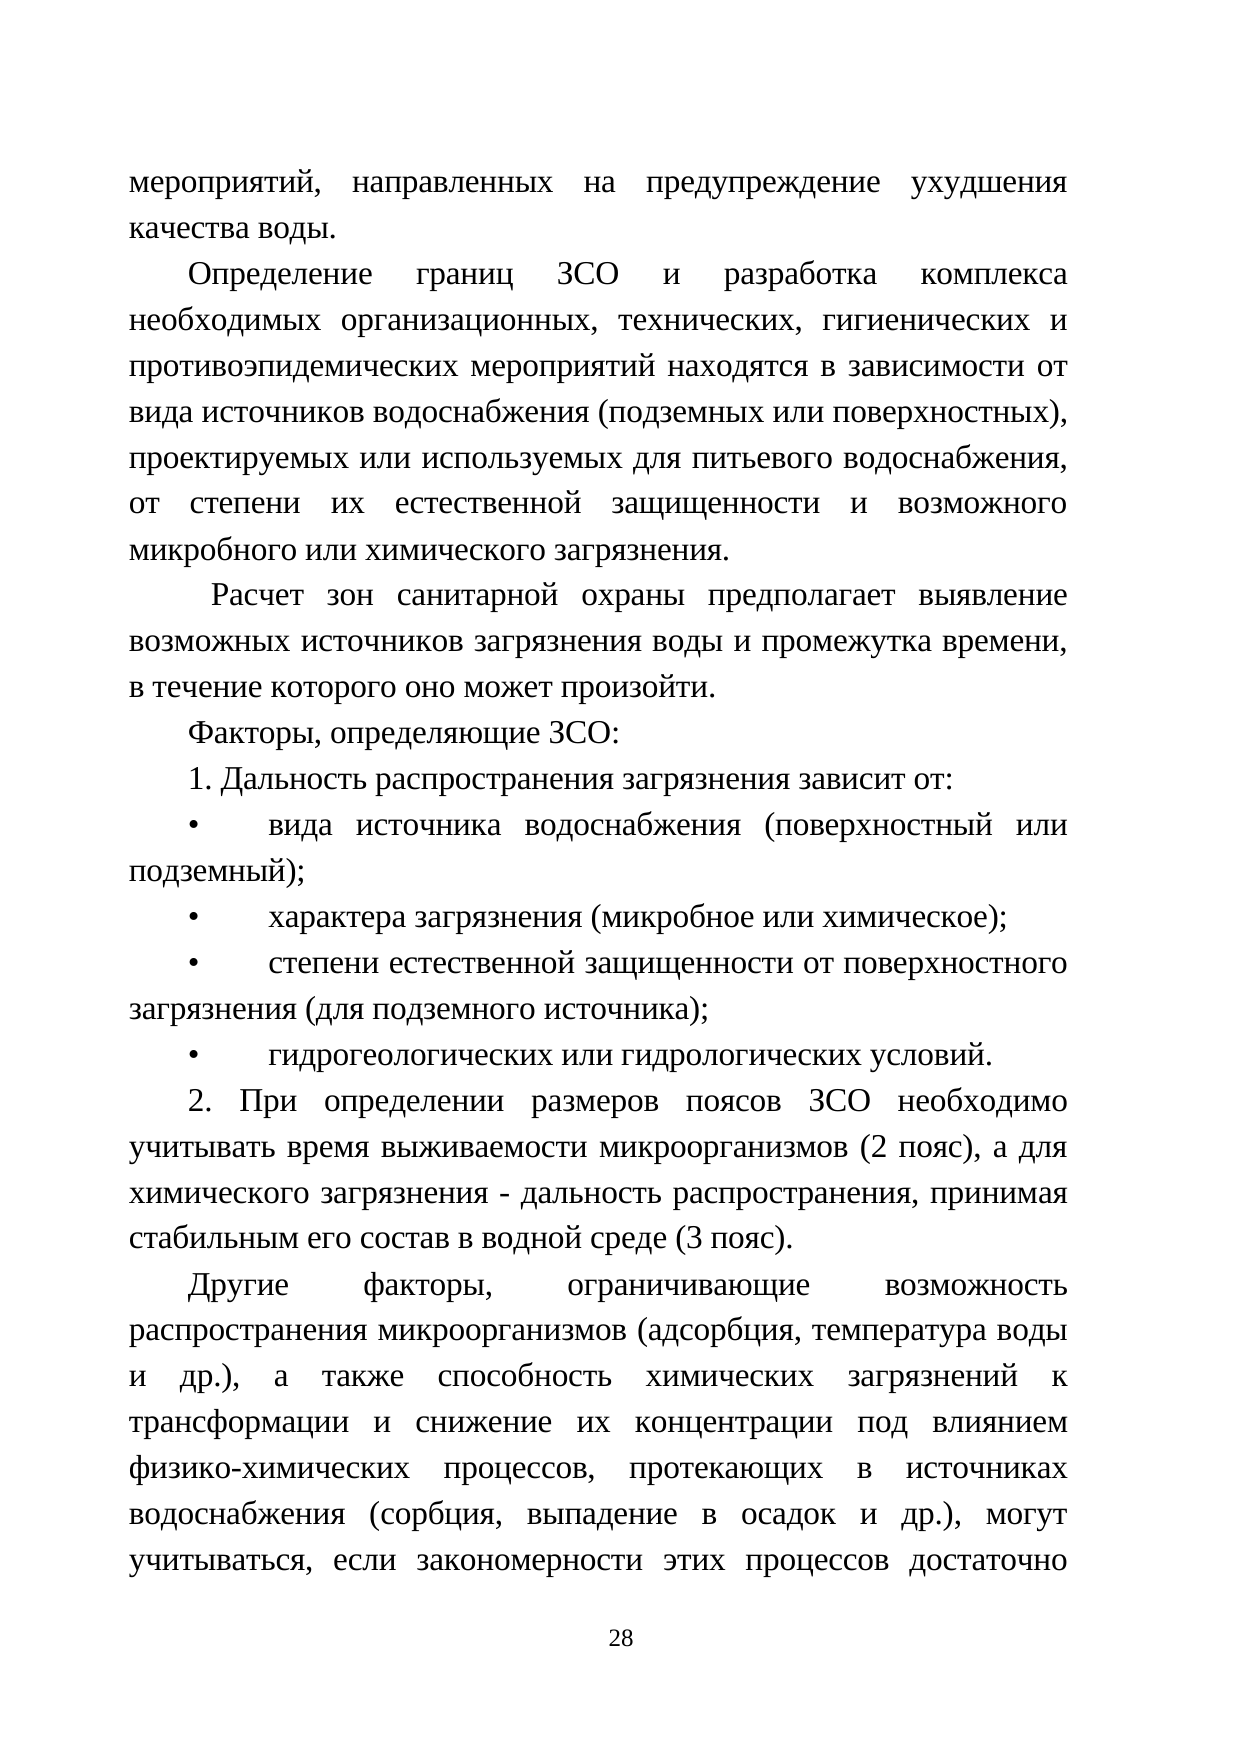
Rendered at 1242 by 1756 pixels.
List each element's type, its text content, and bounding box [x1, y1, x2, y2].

text • вида источника водоснабжения (поверхностный или подземный); [129, 804, 1068, 889]
text • степени естественной защищенности от поверхностного загрязнения (для подземного источника); [129, 942, 1068, 1026]
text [129, 161, 1068, 246]
text Факторы, определяющие ЗСО: [129, 712, 1068, 751]
text 2. При определении размеров поясов ЗСО необходимо учитывать время выживаемости микроорганизмов (2 пояс), а для химического загрязнения - дальность распространения, принимая стабильным его состав в водной среде (3 пояс). [129, 1080, 1068, 1256]
text • характера загрязнения (микробное или химическое); [129, 896, 1068, 934]
text 1. Дальность распространения загрязнения зависит от: [129, 758, 1068, 797]
text Расчет зон санитарной охраны предполагает выявление возможных источников загрязнения воды и промежутка времени, в течение которого оно может произойти. [129, 575, 1068, 705]
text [129, 1264, 1068, 1578]
text Определение границ ЗСО и разработка комплекса необходимых организационных, технических, гигиенических и противоэпидемических мероприятий находятся в зависимости от вида источников водоснабжения (подземных или поверхностных), проектируемых или используемых для питьевого водоснабжения, от степени их естественной защищенности и возможного микробного или химического загрязнения. [129, 253, 1068, 567]
text • гидрогеологических или гидрологических условий. [129, 1034, 1068, 1072]
